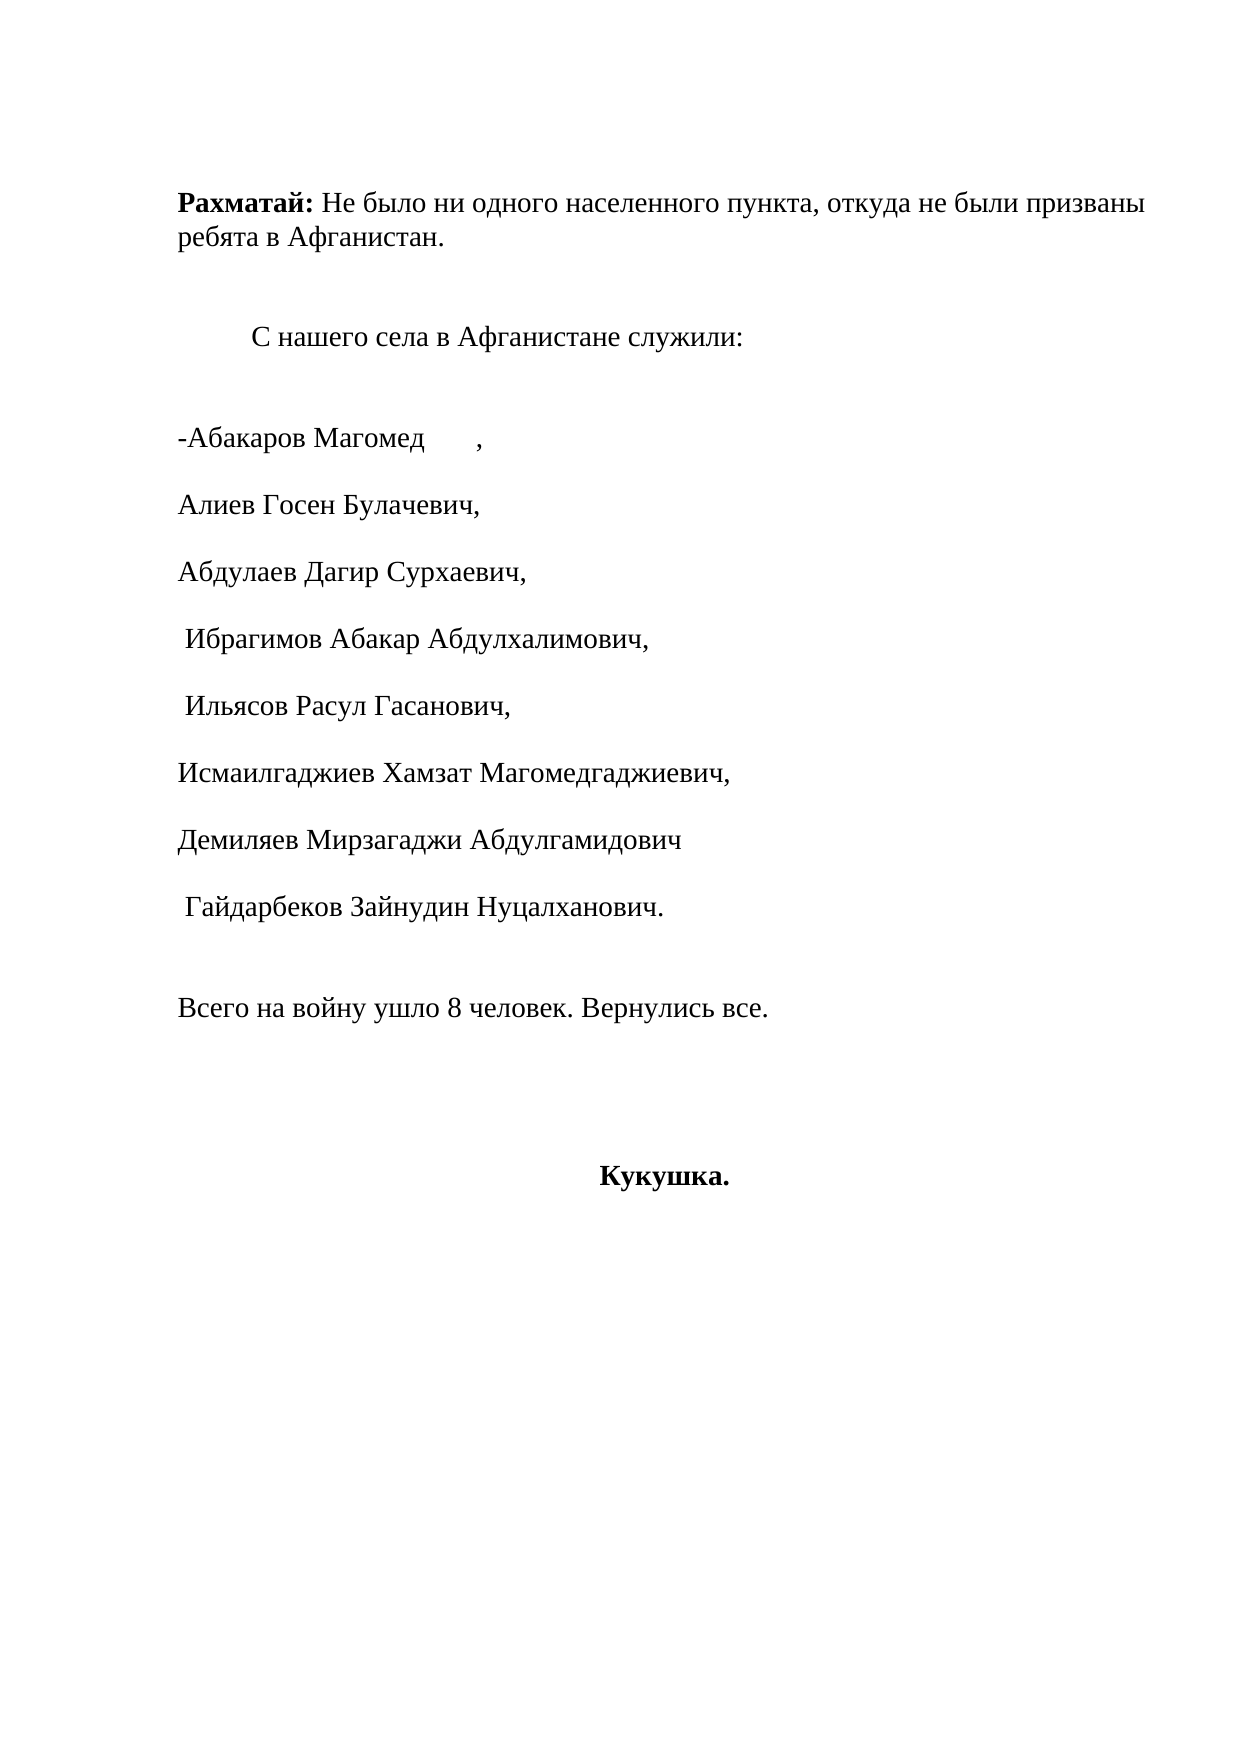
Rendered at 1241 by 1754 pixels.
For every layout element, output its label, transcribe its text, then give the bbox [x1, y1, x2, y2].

text С нашего села в Афганистане служили: [177, 319, 1152, 353]
text Всего на войну ушло 8 человек. Вернулись все. [177, 990, 1152, 1024]
text Алиев Госен Булачевич, [177, 487, 1152, 521]
text Демиляев Мирзагаджи Абдулгамидович [177, 822, 1152, 856]
text Гайдарбеков Зайнудин Нуцалханович. [177, 889, 1152, 923]
text Рахматай: Не было ни одного населенного пункта, откуда не были призваны ребята в Афганистан. [177, 185, 1152, 252]
text Абдулаев Дагир Сурхаевич, [177, 554, 1152, 588]
text Ибрагимов Абакар Абдулхалимович, [177, 621, 1152, 655]
text Кукушка. [177, 1158, 1152, 1191]
text Исмаилгаджиев Хамзат Магомедгаджиевич, [177, 755, 1152, 789]
text Ильясов Расул Гасанович, [177, 688, 1152, 722]
text -Абакаров Магомед , [177, 420, 1152, 453]
